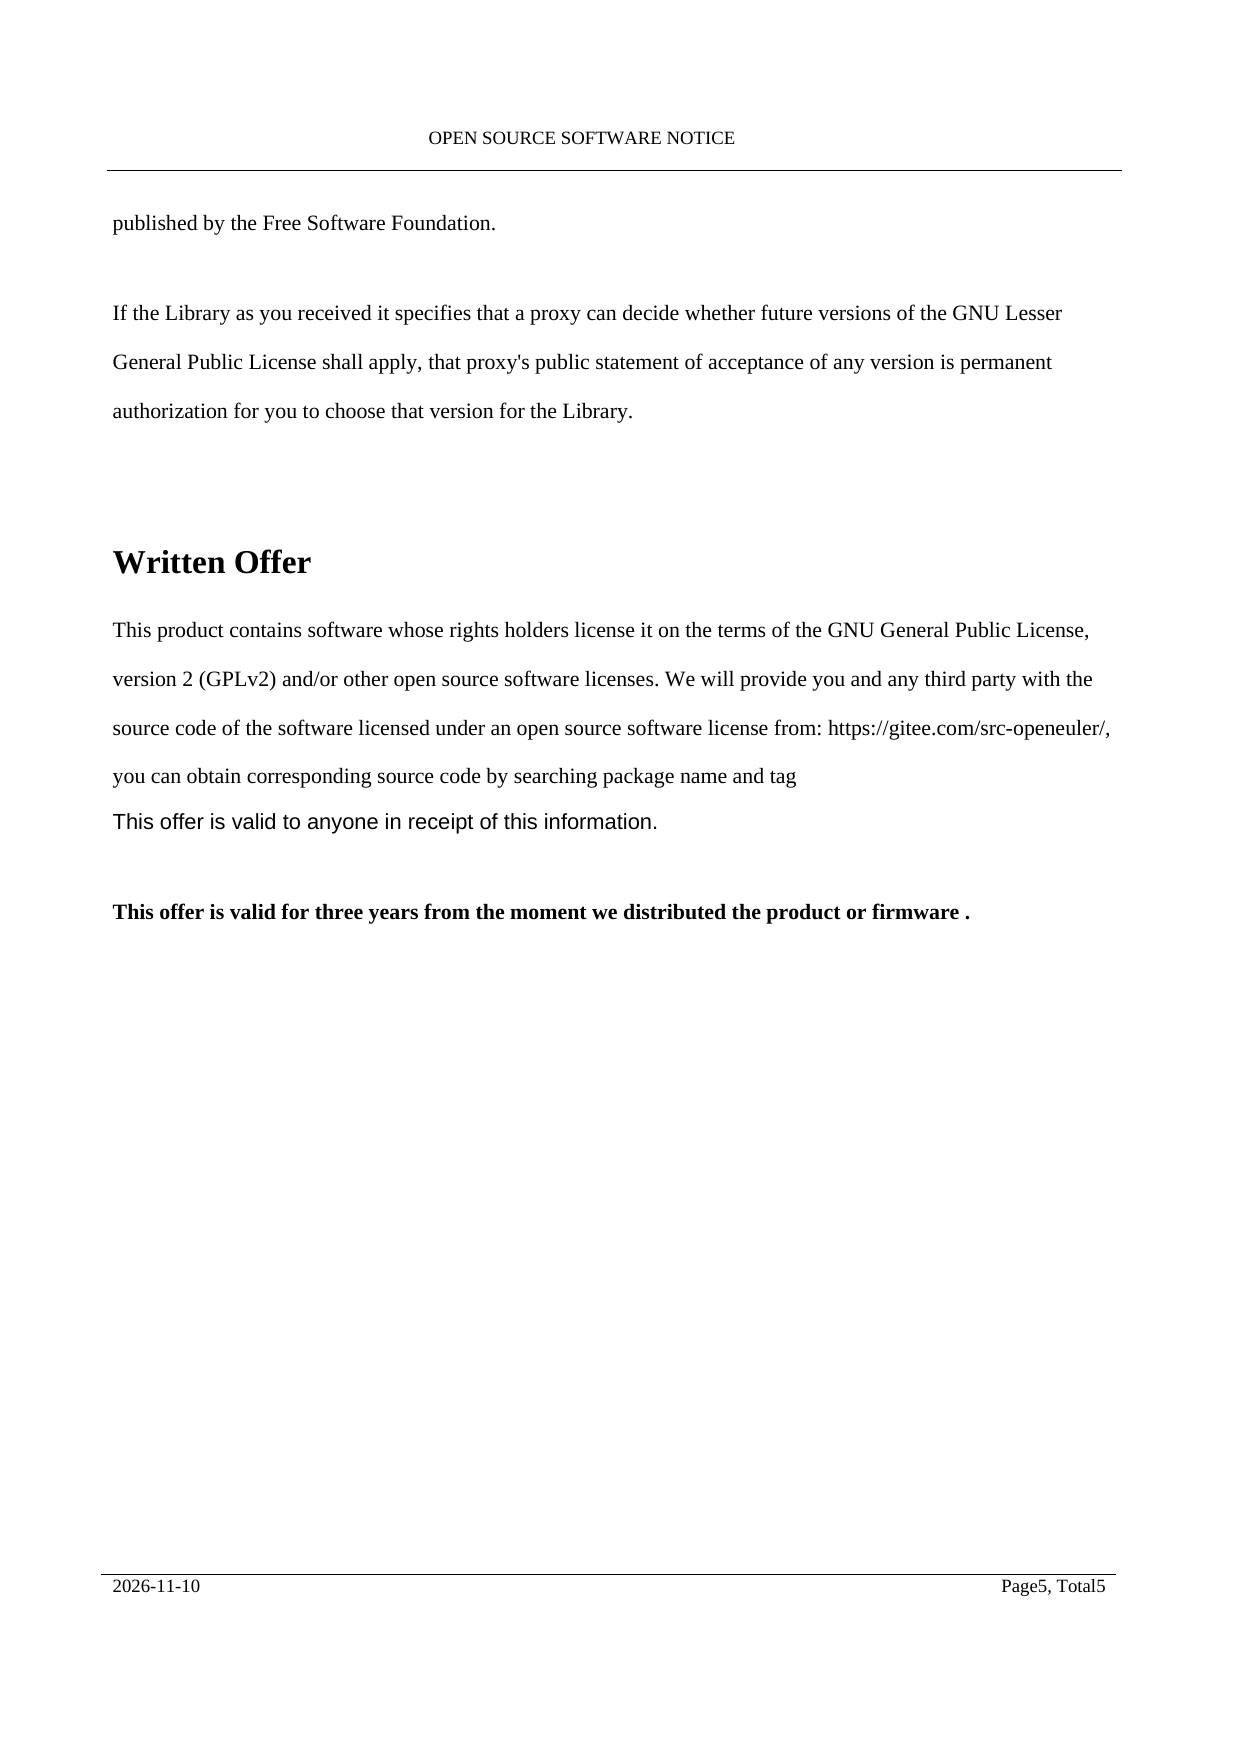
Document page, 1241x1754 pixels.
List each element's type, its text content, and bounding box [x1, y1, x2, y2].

text If the Library as you received it specifies that a proxy can decide whether future versions of the GNU Lesser General Public License shall apply, that proxy's public statement of acceptance of any version is permanent authorization for you to choose that version for the Library. [112, 297, 1128, 427]
text This offer is valid for three years from the moment we distributed the product or firmware . [112, 895, 1128, 928]
text This offer is valid to anyone in receipt of this information. [112, 805, 1128, 837]
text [112, 206, 1128, 239]
text Written Offer [112, 529, 1128, 594]
text This product contains software whose rights holders license it on the terms of the GNU General Public License, version 2 (GPLv2) and/or other open source software licenses. We will provide you and any third party with the source code of the software licensed under an open source software license from: https://gitee.com/src-openeuler/, you can obtain corresponding source code by searching package name and tag [112, 613, 1128, 792]
